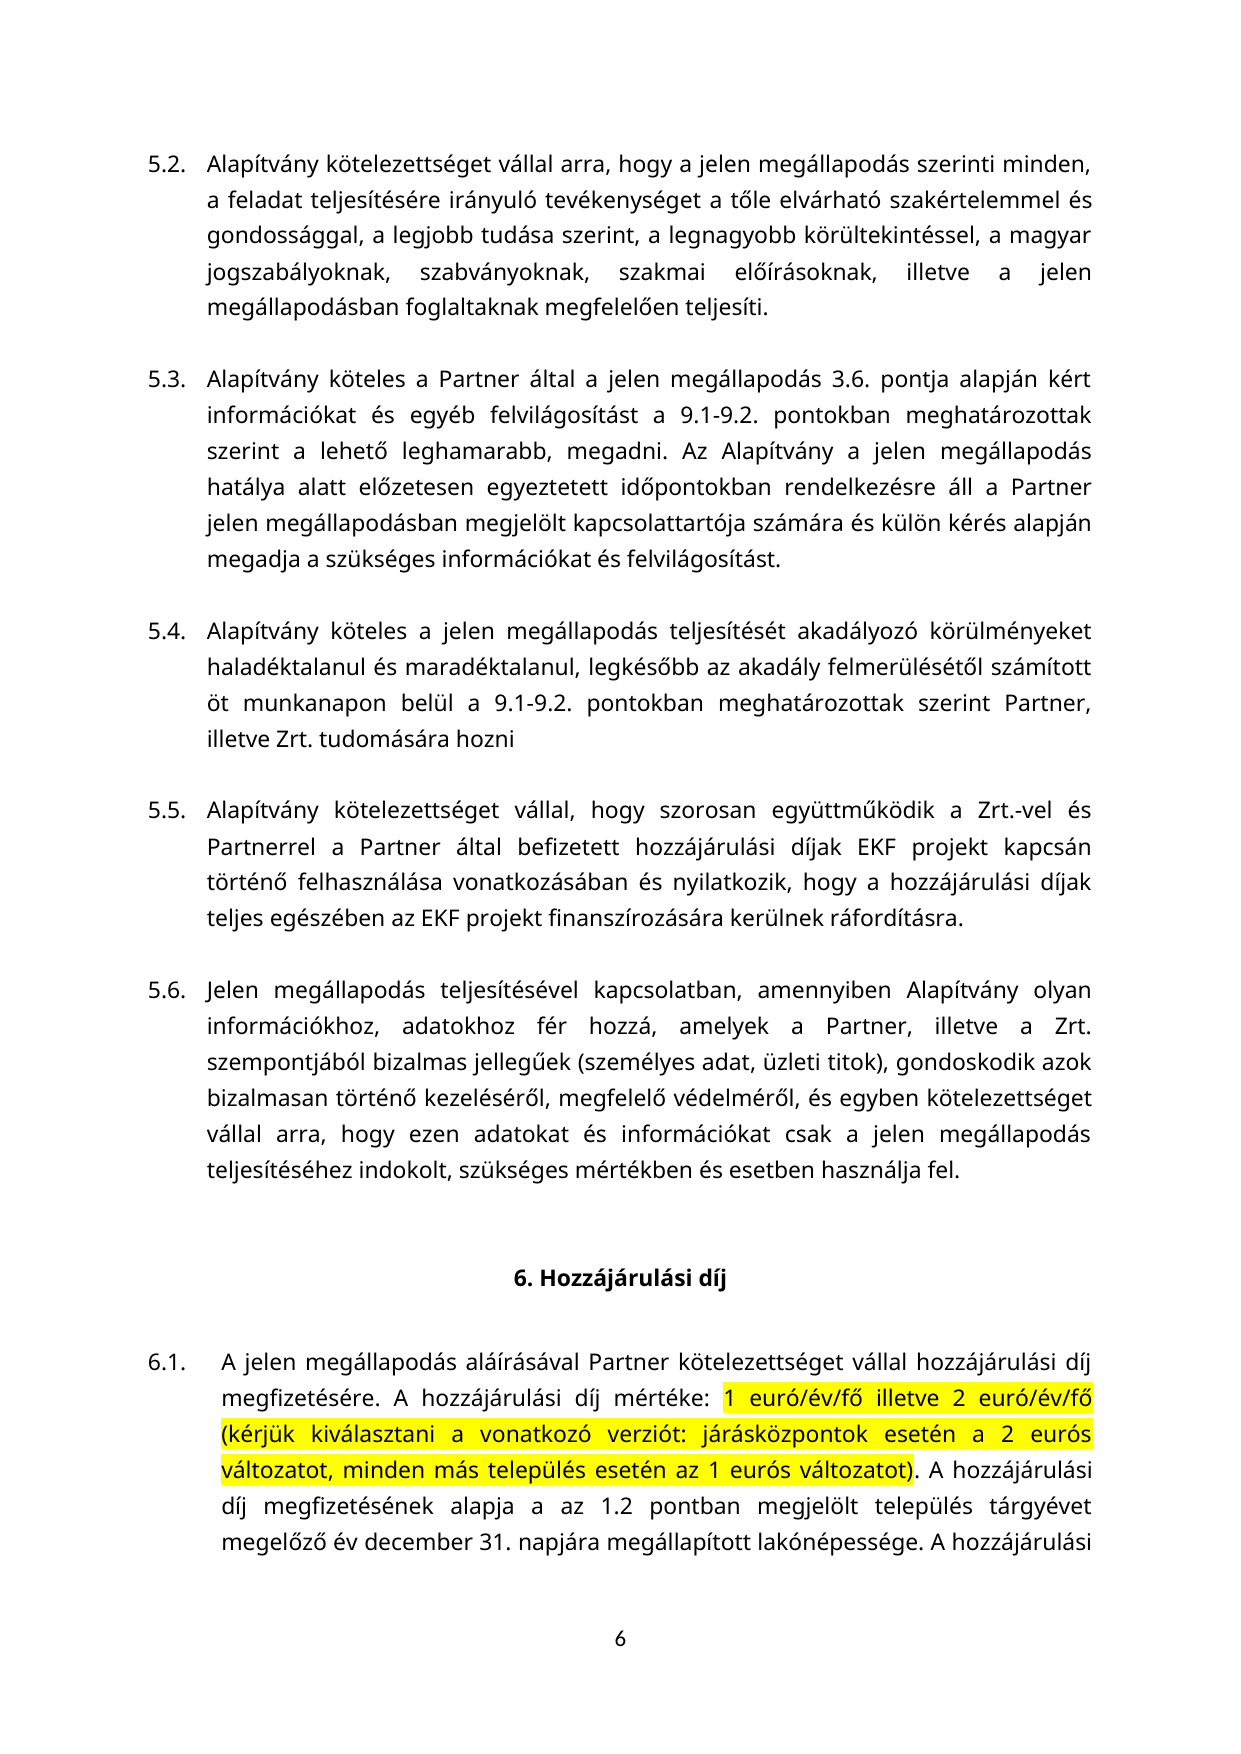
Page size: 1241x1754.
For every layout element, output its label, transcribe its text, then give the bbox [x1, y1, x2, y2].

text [148, 1346, 1093, 1557]
text 6. Hozzájárulási díj [148, 1262, 1093, 1293]
text 5.2. Alapítvány kötelezettséget vállal arra, hogy a jelen megállapodás szerinti minden, a feladat teljesítésére irányuló tevékenységet a tőle elvárható szakértelemmel és gondossággal, a legjobb tudása szerint, a legnagyobb körültekintéssel, a magyar jogszabályoknak, szabványoknak, szakmai előírásoknak, illetve a jelen megállapodásban foglaltaknak megfelelően teljesíti. [148, 148, 1093, 323]
text 5.6. Jelen megállapodás teljesítésével kapcsolatban, amennyiben Alapítvány olyan információkhoz, adatokhoz fér hozzá, amelyek a Partner, illetve a Zrt. szempontjából bizalmas jellegűek (személyes adat, üzleti titok), gondoskodik azok bizalmasan történő kezeléséről, megfelelő védelméről, és egyben kötelezettséget vállal arra, hogy ezen adatokat és információkat csak a jelen megállapodás teljesítéséhez indokolt, szükséges mértékben és esetben használja fel. [148, 974, 1093, 1185]
text 5.4. Alapítvány köteles a jelen megállapodás teljesítését akadályozó körülményeket haladéktalanul és maradéktalanul, legkésőbb az akadály felmerülésétől számított öt munkanapon belül a 9.1-9.2. pontokban meghatározottak szerint Partner, illetve Zrt. tudomására hozni [148, 615, 1093, 754]
text 5.5. Alapítvány kötelezettséget vállal, hogy szorosan együttműködik a Zrt.-vel és Partnerrel a Partner által befizetett hozzájárulási díjak EKF projekt kapcsán történő felhasználása vonatkozásában és nyilatkozik, hogy a hozzájárulási díjak teljes egészében az EKF projekt finanszírozására kerülnek ráfordításra. [148, 794, 1093, 933]
text 5.3. Alapítvány köteles a Partner által a jelen megállapodás 3.6. pontja alapján kért információkat és egyéb felvilágosítást a 9.1-9.2. pontokban meghatározottak szerint a lehető leghamarabb, megadni. Az Alapítvány a jelen megállapodás hatálya alatt előzetesen egyeztetett időpontokban rendelkezésre áll a Partner jelen megállapodásban megjelölt kapcsolattartója számára és külön kérés alapján megadja a szükséges információkat és felvilágosítást. [148, 363, 1093, 574]
